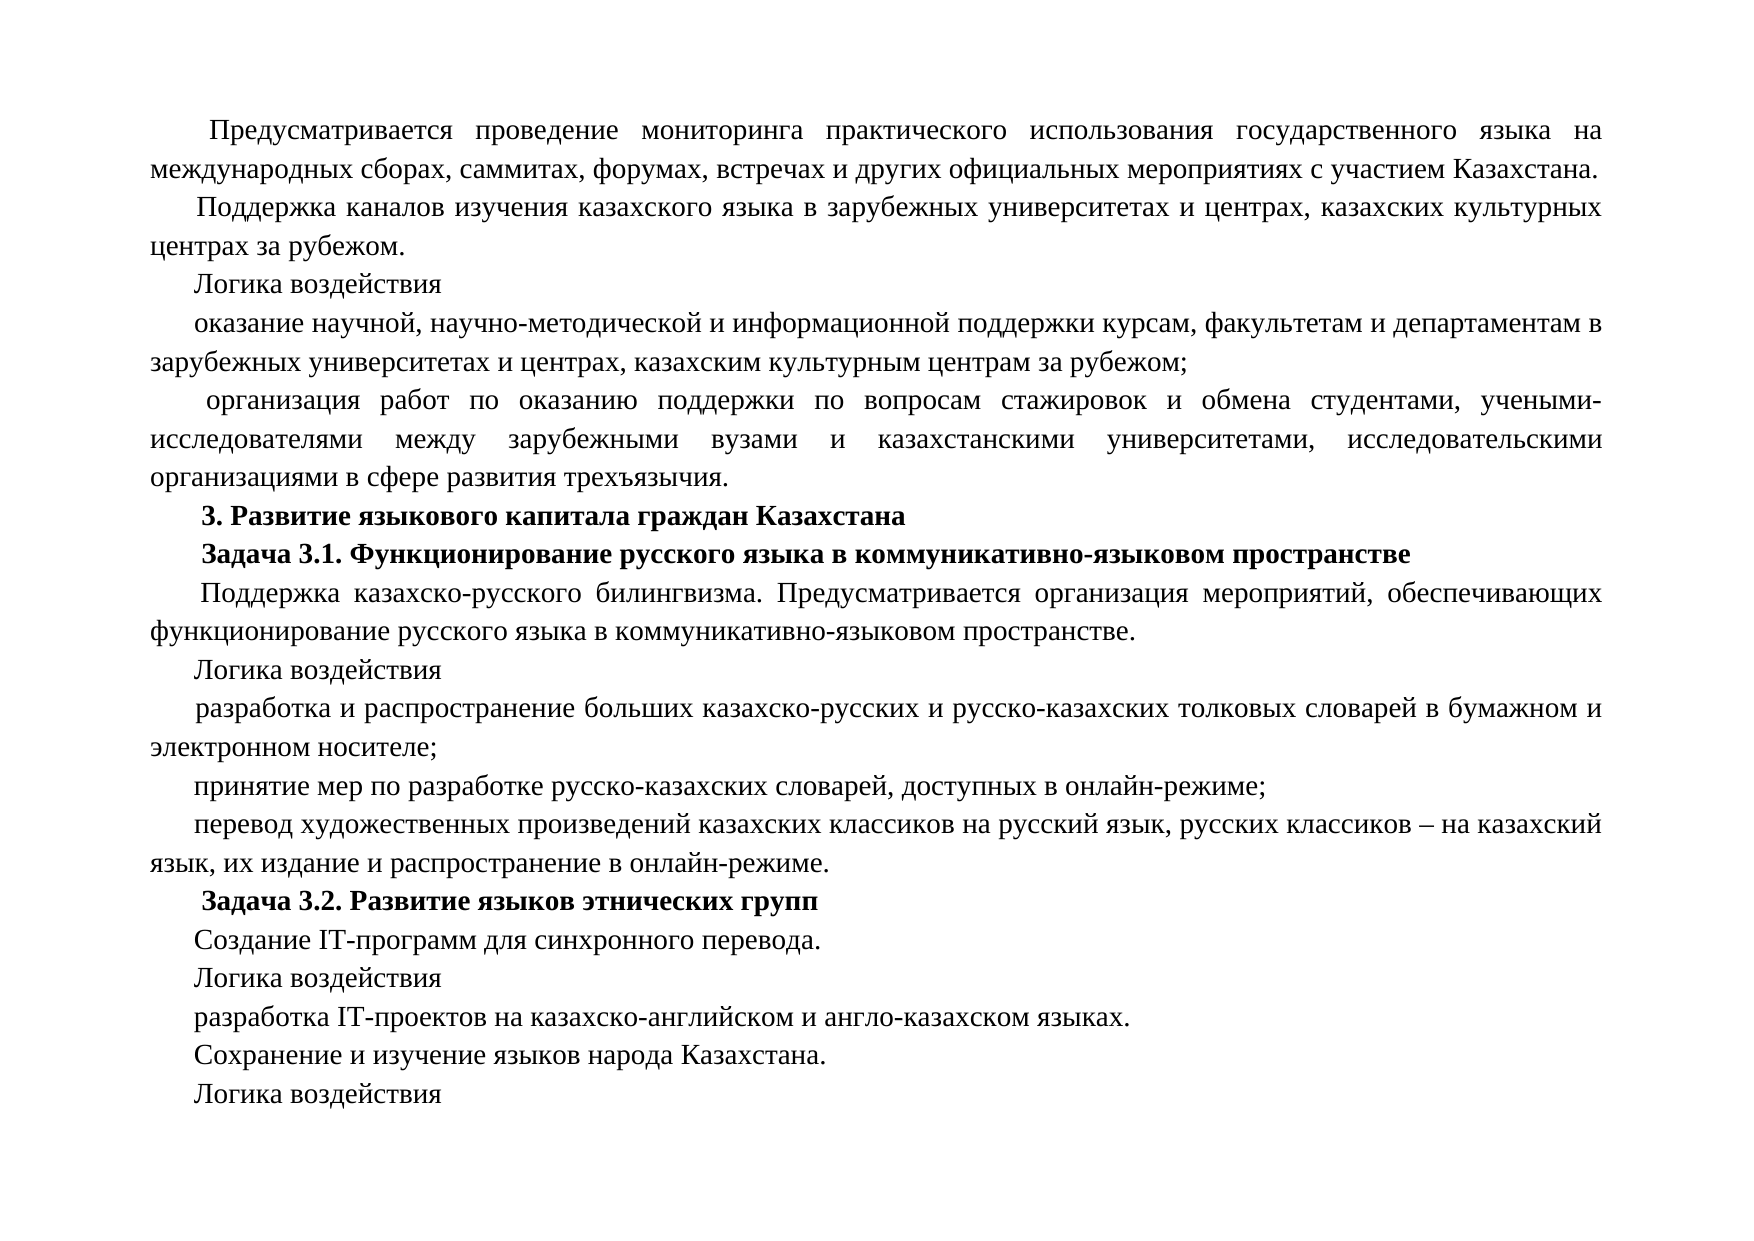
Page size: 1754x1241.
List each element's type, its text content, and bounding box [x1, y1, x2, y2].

text Задача 3.1. Функционирование русского языка в коммуникативно-языковом пространстве [150, 536, 1604, 570]
text Логика воздействия [150, 267, 1604, 300]
text 3. Развитие языкового капитала граждан Казахстана [150, 498, 1604, 531]
text Логика воздействия [150, 652, 1604, 686]
text Предусматривается проведение мониторинга практического использования государственного языка на международных сборах, саммитах, форумах, встречах и других официальных мероприятиях с участием Казахстана. [150, 112, 1604, 184]
text принятие мер по разработке русско-казахских словарей, доступных в онлайн-режиме; [150, 768, 1604, 801]
text Логика воздействия [150, 960, 1604, 994]
text Задача 3.2. Развитие языков этнических групп [150, 883, 1604, 917]
text разработка и распространение больших казахско-русских и русско-казахских толковых словарей в бумажном и электронном носителе; [150, 691, 1604, 763]
text Логика воздействия [150, 1076, 1604, 1109]
text организация работ по оказанию поддержки по вопросам стажировок и обмена студентами, учеными-исследователями между зарубежными вузами и казахстанскими университетами, исследовательскими организациями в сфере развития трехъязычия. [150, 382, 1604, 493]
text перевод художественных произведений казахских классиков на русский язык, русских классиков – на казахский язык, их издание и распространение в онлайн-режиме. [150, 806, 1604, 878]
text Сохранение и изучение языков народа Казахстана. [150, 1037, 1604, 1071]
text оказание научной, научно-методической и информационной поддержки курсам, факультетам и департаментам в зарубежных университетах и центрах, казахским культурным центрам за рубежом; [150, 305, 1604, 377]
text Поддержка казахско-русского билингвизма. Предусматривается организация мероприятий, обеспечивающих функционирование русского языка в коммуникативно-языковом пространстве. [150, 575, 1604, 647]
text разработка ІТ-проектов на казахско-английском и англо-казахском языках. [150, 999, 1604, 1032]
text Поддержка каналов изучения казахского языка в зарубежных университетах и центрах, казахских культурных центрах за рубежом. [150, 189, 1604, 262]
text Создание ІТ-программ для синхронного перевода. [150, 922, 1604, 955]
